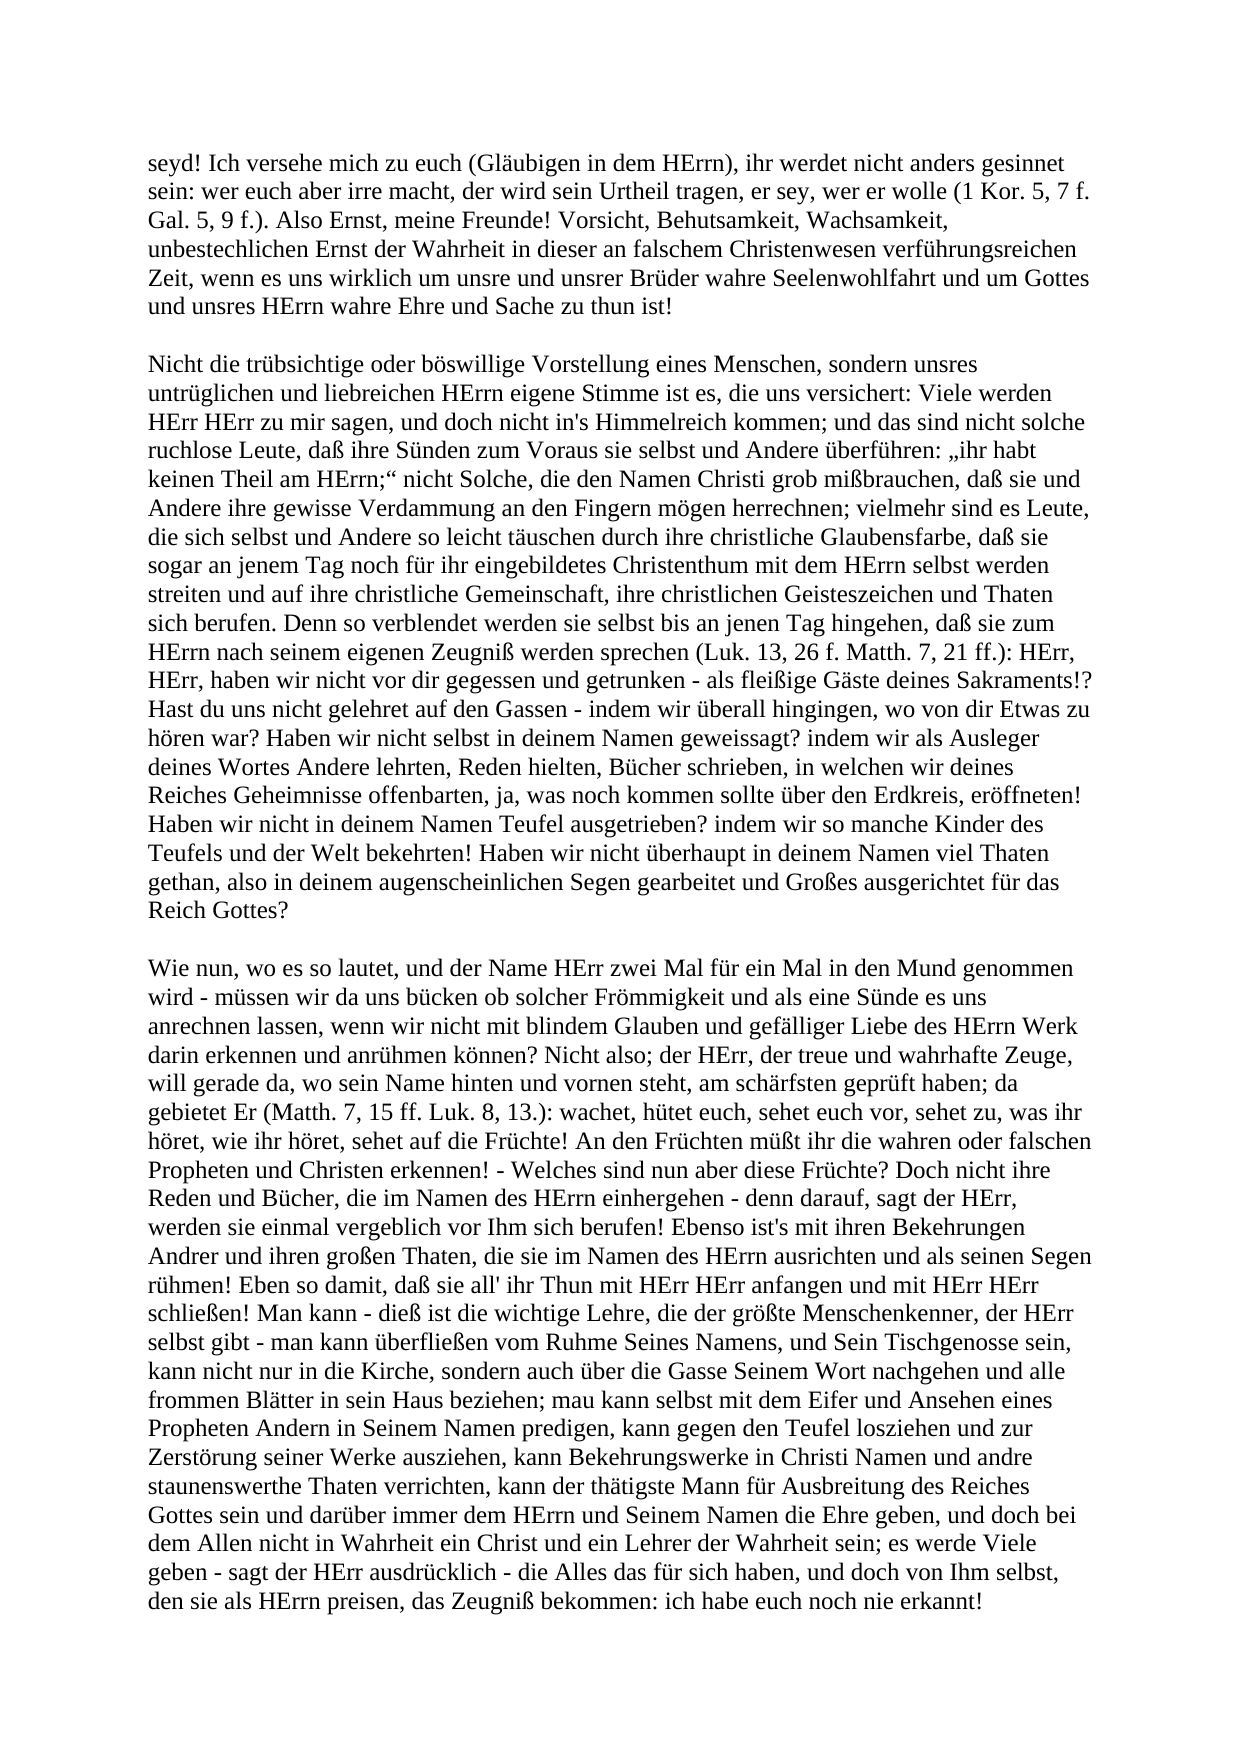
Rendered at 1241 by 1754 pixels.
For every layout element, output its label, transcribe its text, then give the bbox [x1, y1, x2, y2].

text Nicht die trübsichtige oder böswillige Vorstellung eines Menschen, sondern unsres untrüglichen und liebreichen HErrn eigene Stimme ist es, die uns versichert: Viele werden HErr HErr zu mir sagen, und doch nicht in's Himmelreich kommen; und das sind nicht solche ruchlose Leute, daß ihre Sünden zum Voraus sie selbst und Andere überführen: „ihr habt keinen Theil am HErrn;“ nicht Solche, die den Namen Christi grob mißbrauchen, daß sie und Andere ihre gewisse Verdammung an den Fingern mögen herrechnen; vielmehr sind es Leute, die sich selbst und Andere so leicht täuschen durch ihre christliche Glaubensfarbe, daß sie sogar an jenem Tag noch für ihr eingebildetes Christenthum mit dem HErrn selbst werden streiten und auf ihre christliche Gemeinschaft, ihre christlichen Geisteszeichen und Thaten sich berufen. Denn so verblendet werden sie selbst bis an jenen Tag hingehen, daß sie zum HErrn nach seinem eigenen Zeugniß werden sprechen (Luk. 13, 26 f. Matth. 7, 21 ff.): HErr, HErr, haben wir nicht vor dir gegessen und getrunken - als fleißige Gäste deines Sakraments!? Hast du uns nicht gelehret auf den Gassen - indem wir überall hingingen, wo von dir Etwas zu hören war? Haben wir nicht selbst in deinem Namen geweissagt? indem wir als Ausleger deines Wortes Andere lehrten, Reden hielten, Bücher schrieben, in welchen wir deines Reiches Geheimnisse offenbarten, ja, was noch kommen sollte über den Erdkreis, eröffneten! Haben wir nicht in deinem Namen Teufel ausgetrieben? indem wir so manche Kinder des Teufels und der Welt bekehrten! Haben wir nicht überhaupt in deinem Namen viel Thaten gethan, also in deinem augenscheinlichen Segen gearbeitet und Großes ausgerichtet für das Reich Gottes? [148, 349, 1093, 924]
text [148, 148, 1093, 320]
text Wie nun, wo es so lautet, und der Name HErr zwei Mal für ein Mal in den Mund genommen wird - müssen wir da uns bücken ob solcher Frömmigkeit und als eine Sünde es uns anrechnen lassen, wenn wir nicht mit blindem Glauben und gefälliger Liebe des HErrn Werk darin erkennen und anrühmen können? Nicht also; der HErr, der treue und wahrhafte Zeuge, will gerade da, wo sein Name hinten und vornen steht, am schärfsten geprüft haben; da gebietet Er (Matth. 7, 15 ff. Luk. 8, 13.): wachet, hütet euch, sehet euch vor, sehet zu, was ihr höret, wie ihr höret, sehet auf die Früchte! An den Früchten müßt ihr die wahren oder falschen Propheten und Christen erkennen! - Welches sind nun aber diese Früchte? Doch nicht ihre Reden und Bücher, die im Namen des HErrn einhergehen - denn darauf, sagt der HErr, werden sie einmal vergeblich vor Ihm sich berufen! Ebenso ist's mit ihren Bekehrungen Andrer und ihren großen Thaten, die sie im Namen des HErrn ausrichten und als seinen Segen rühmen! Eben so damit, daß sie all' ihr Thun mit HErr HErr anfangen und mit HErr HErr schließen! Man kann - dieß ist die wichtige Lehre, die der größte Menschenkenner, der HErr selbst gibt - man kann überfließen vom Ruhme Seines Namens, und Sein Tischgenosse sein, kann nicht nur in die Kirche, sondern auch über die Gasse Seinem Wort nachgehen und alle frommen Blätter in sein Haus beziehen; mau kann selbst mit dem Eifer und Ansehen eines Propheten Andern in Seinem Namen predigen, kann gegen den Teufel losziehen und zur Zerstörung seiner Werke ausziehen, kann Bekehrungswerke in Christi Namen und andre staunenswerthe Thaten verrichten, kann der thätigste Mann für Ausbreitung des Reiches Gottes sein und darüber immer dem HErrn und Seinem Namen die Ehre geben, und doch bei dem Allen nicht in Wahrheit ein Christ und ein Lehrer der Wahrheit sein; es werde Viele geben - sagt der HErr ausdrücklich - die Alles das für sich haben, und doch von Ihm selbst, den sie als HErrn preisen, das Zeugniß bekommen: ich habe euch noch nie erkannt! [148, 953, 1093, 1615]
